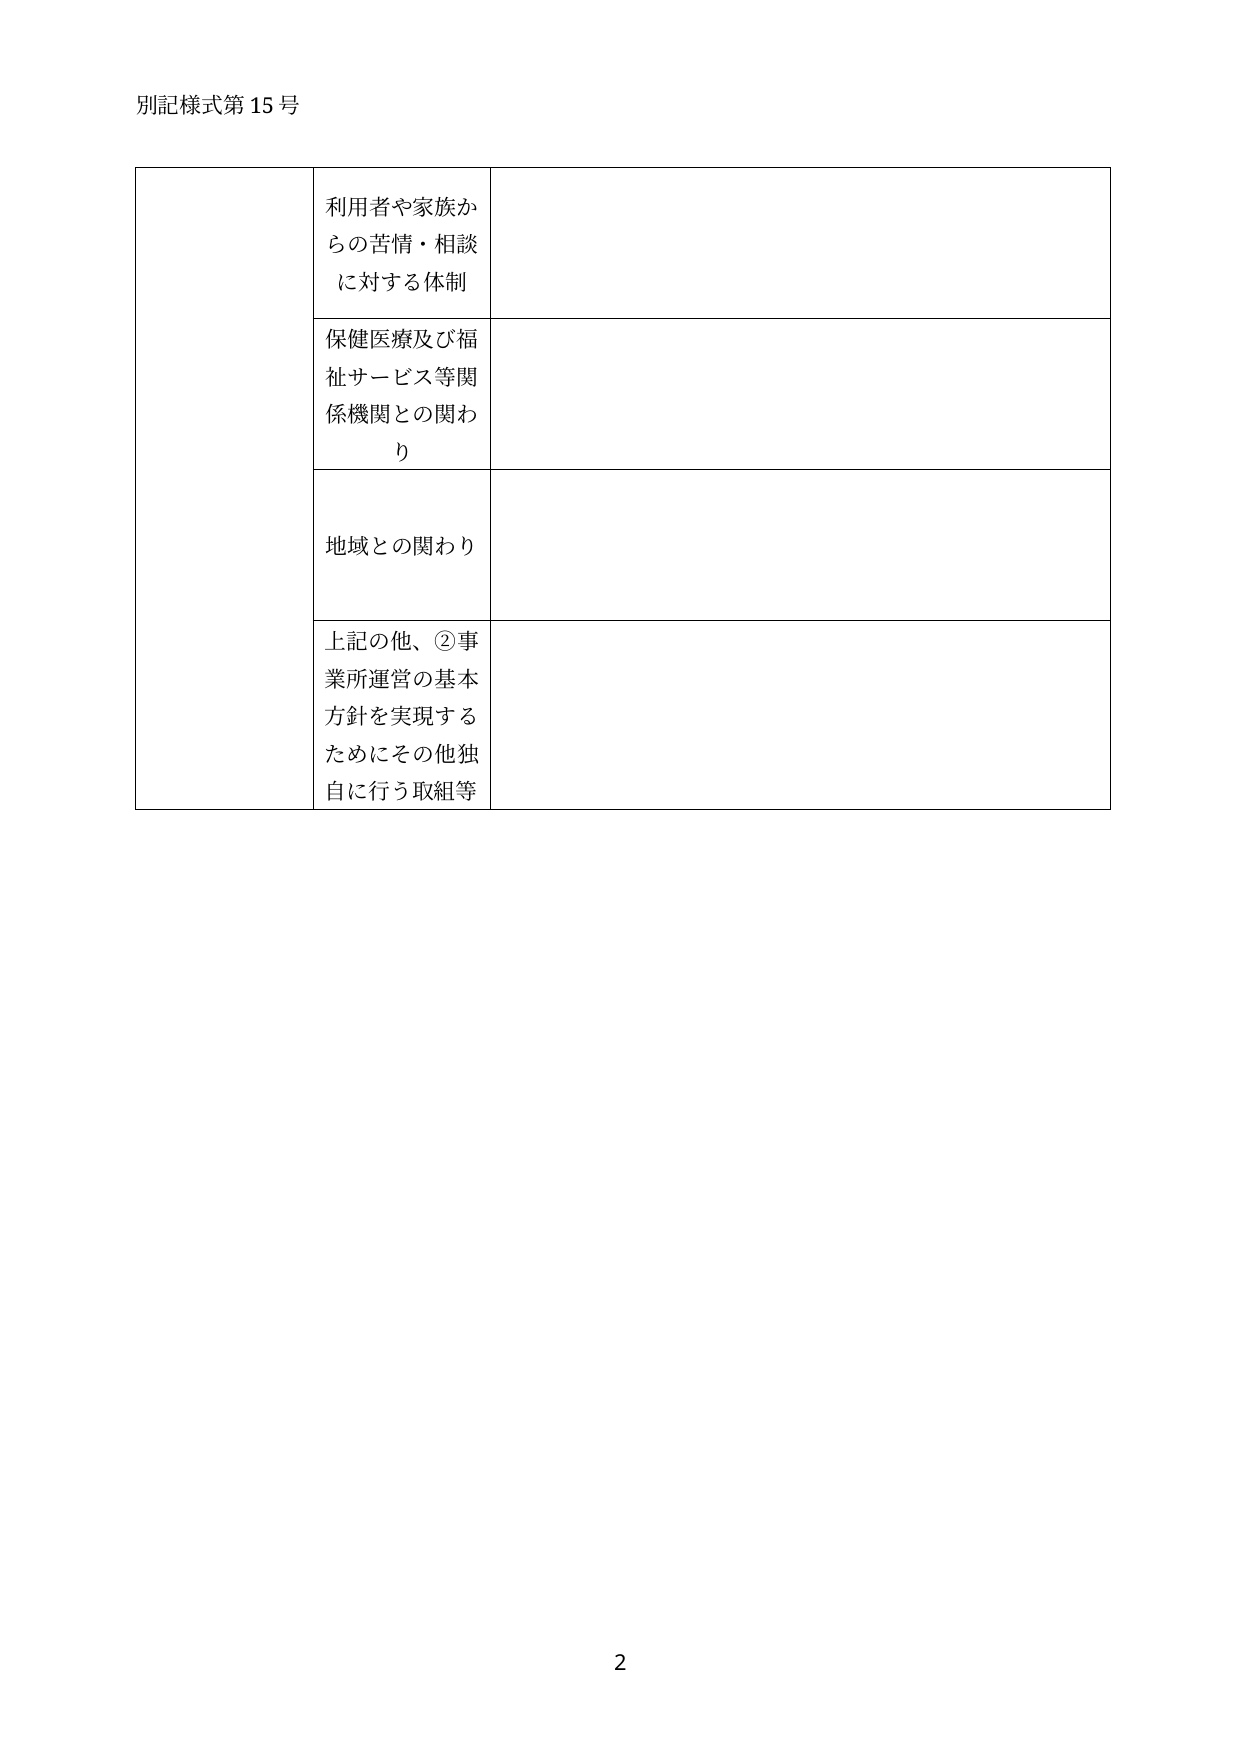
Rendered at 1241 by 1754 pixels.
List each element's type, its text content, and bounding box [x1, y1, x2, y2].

table_cell 利用者や家族からの苦情・相談に対する体制 [314, 168, 490, 318]
table_cell [491, 621, 1110, 809]
table_cell [491, 470, 1110, 620]
table_cell 地域との関わり [314, 470, 490, 620]
table_cell 保健医療及び福祉サービス等関係機関との関わり [314, 319, 490, 469]
table_cell [491, 319, 1110, 469]
table_cell 上記の他、②事業所運営の基本方針を実現するためにその他独自に行う取組等 [314, 621, 490, 809]
table_cell [491, 168, 1110, 318]
